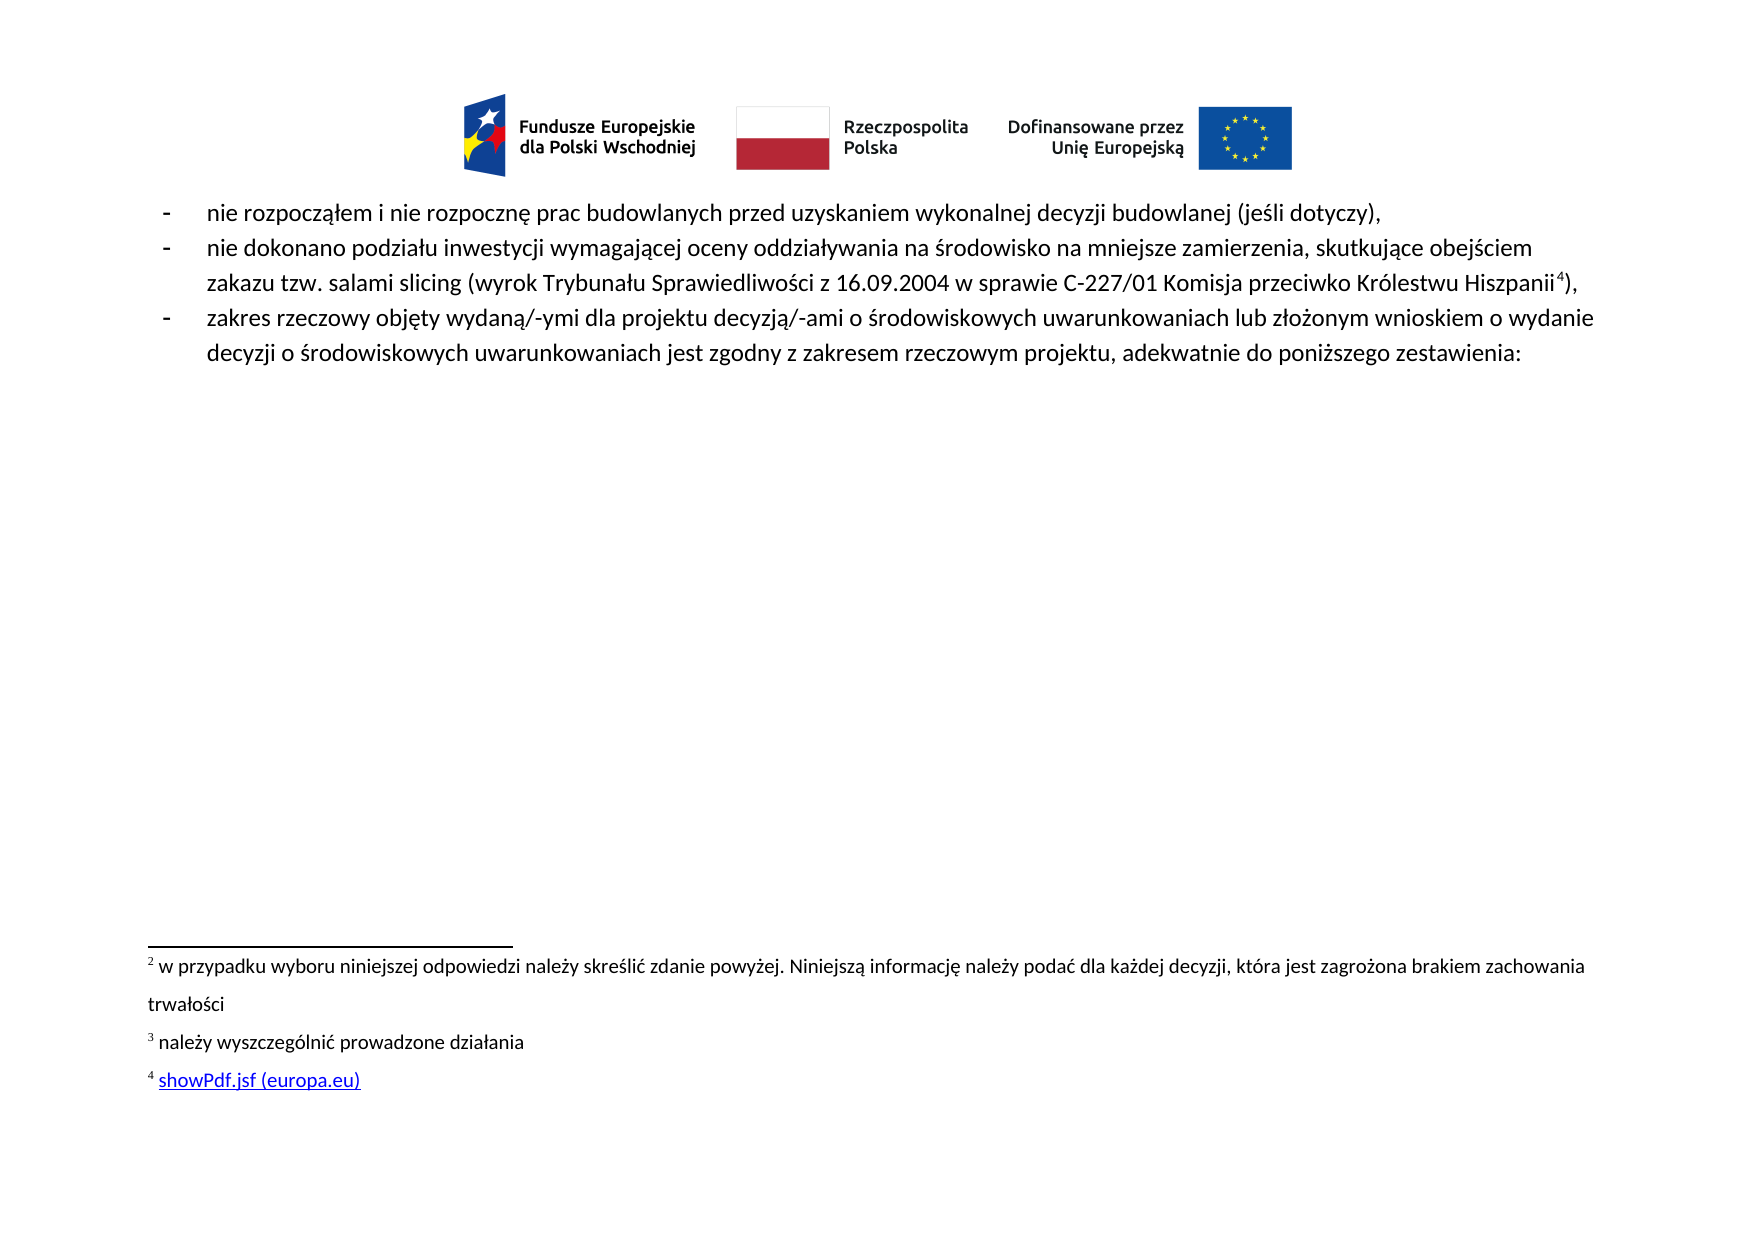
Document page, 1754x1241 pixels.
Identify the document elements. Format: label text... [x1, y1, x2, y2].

list zakres rzeczowy objęty wydaną/-ymi dla projektu decyzją/-ami o środowiskowych uwarunkowaniach lub złożonym wnioskiem o wydanie decyzji o środowiskowych uwarunkowaniach jest zgodny z zakresem rzeczowym projektu, adekwatnie do poniższego zestawienia: [162, 302, 1606, 368]
list nie rozpocząłem i nie rozpocznę prac budowlanych przed uzyskaniem wykonalnej decyzji budowlanej (jeśli dotyczy), [162, 197, 1606, 228]
list nie dokonano podziału inwestycji wymagającej oceny oddziaływania na środowisko na mniejsze zamierzenia, skutkujące obejściem zakazu tzw. salami slicing (wyrok Trybunału Sprawiedliwości z 16.09.2004 w sprawie C-227/01 Komisja przeciwko Królestwu Hiszpanii), [162, 232, 1606, 298]
picture [442, 73, 1312, 198]
